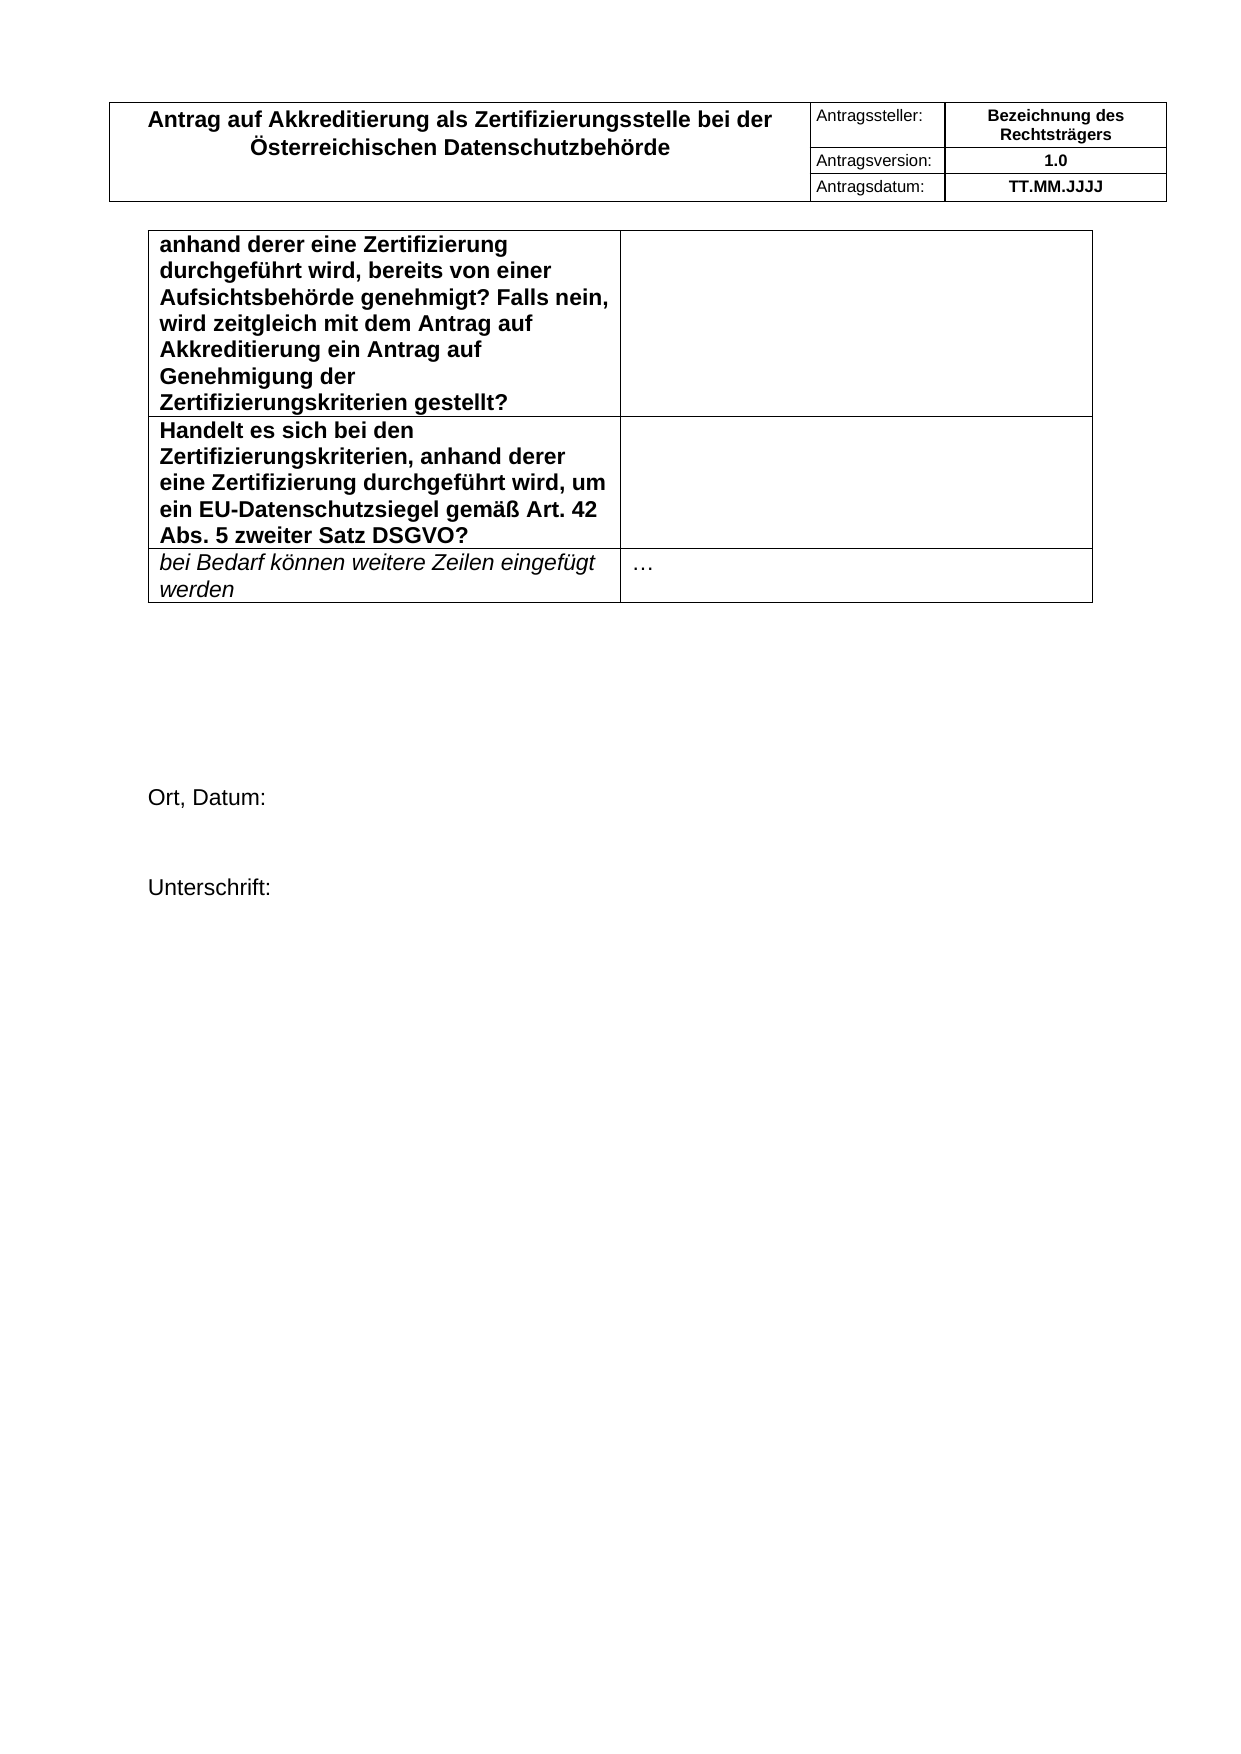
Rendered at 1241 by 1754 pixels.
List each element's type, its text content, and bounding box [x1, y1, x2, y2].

text Ort, Datum: [148, 783, 1093, 810]
table_cell [621, 417, 1092, 548]
text Unterschrift: [148, 874, 1093, 900]
table_cell … [621, 549, 1092, 602]
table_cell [149, 231, 620, 416]
table_cell bei Bedarf können weitere Zeilen eingefügt werden [149, 549, 620, 602]
table_cell [621, 231, 1092, 416]
table_cell Handelt es sich bei den Zertifizierungskriterien, anhand derer eine Zertifizierung durchgeführt wird, um ein EU-Datenschutzsiegel gemäß Art. 42 Abs. 5 zweiter Satz DSGVO? [149, 417, 620, 548]
